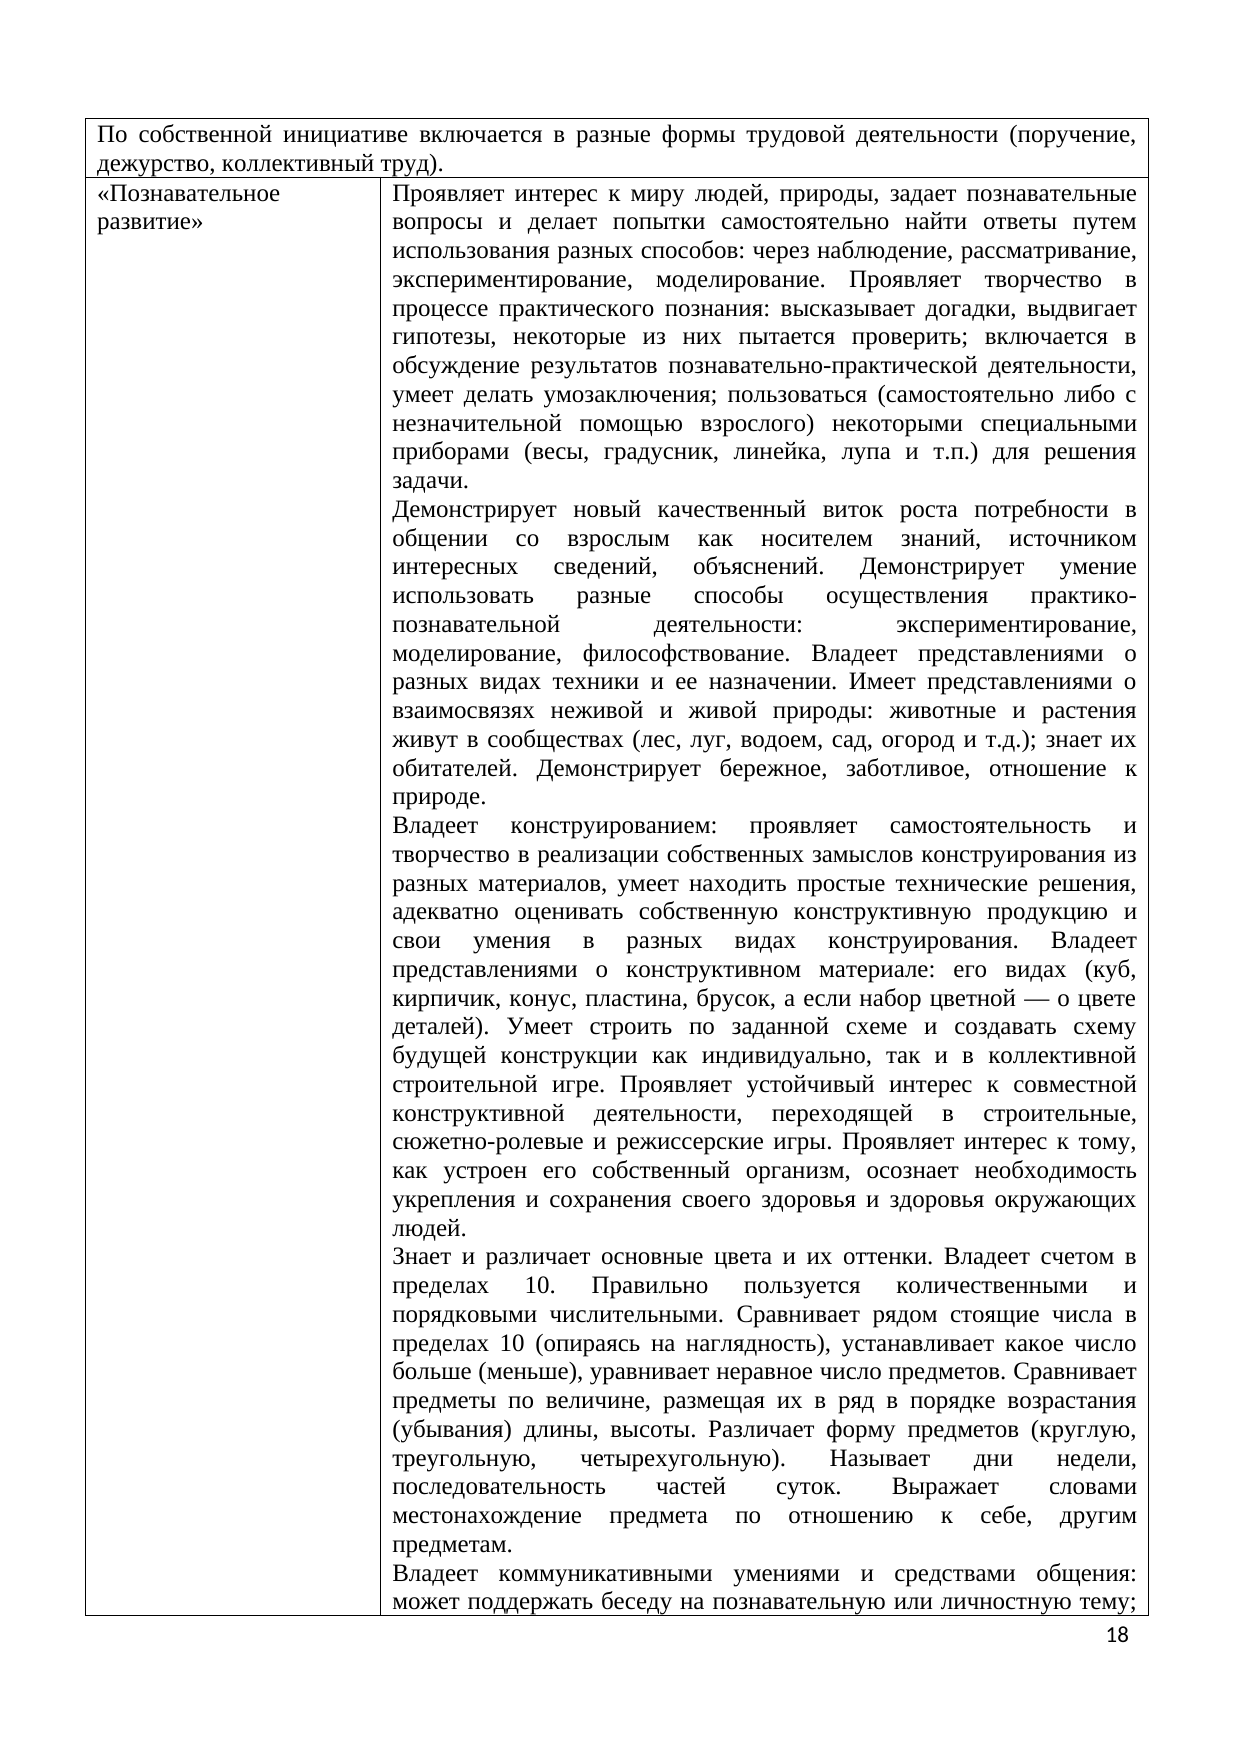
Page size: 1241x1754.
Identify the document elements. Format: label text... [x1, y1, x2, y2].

table_cell По собственной инициативе включается в разные формы трудовой деятельности (поручение, дежурство, коллективный труд). [86, 119, 1148, 177]
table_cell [381, 178, 1148, 1615]
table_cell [86, 178, 380, 1615]
